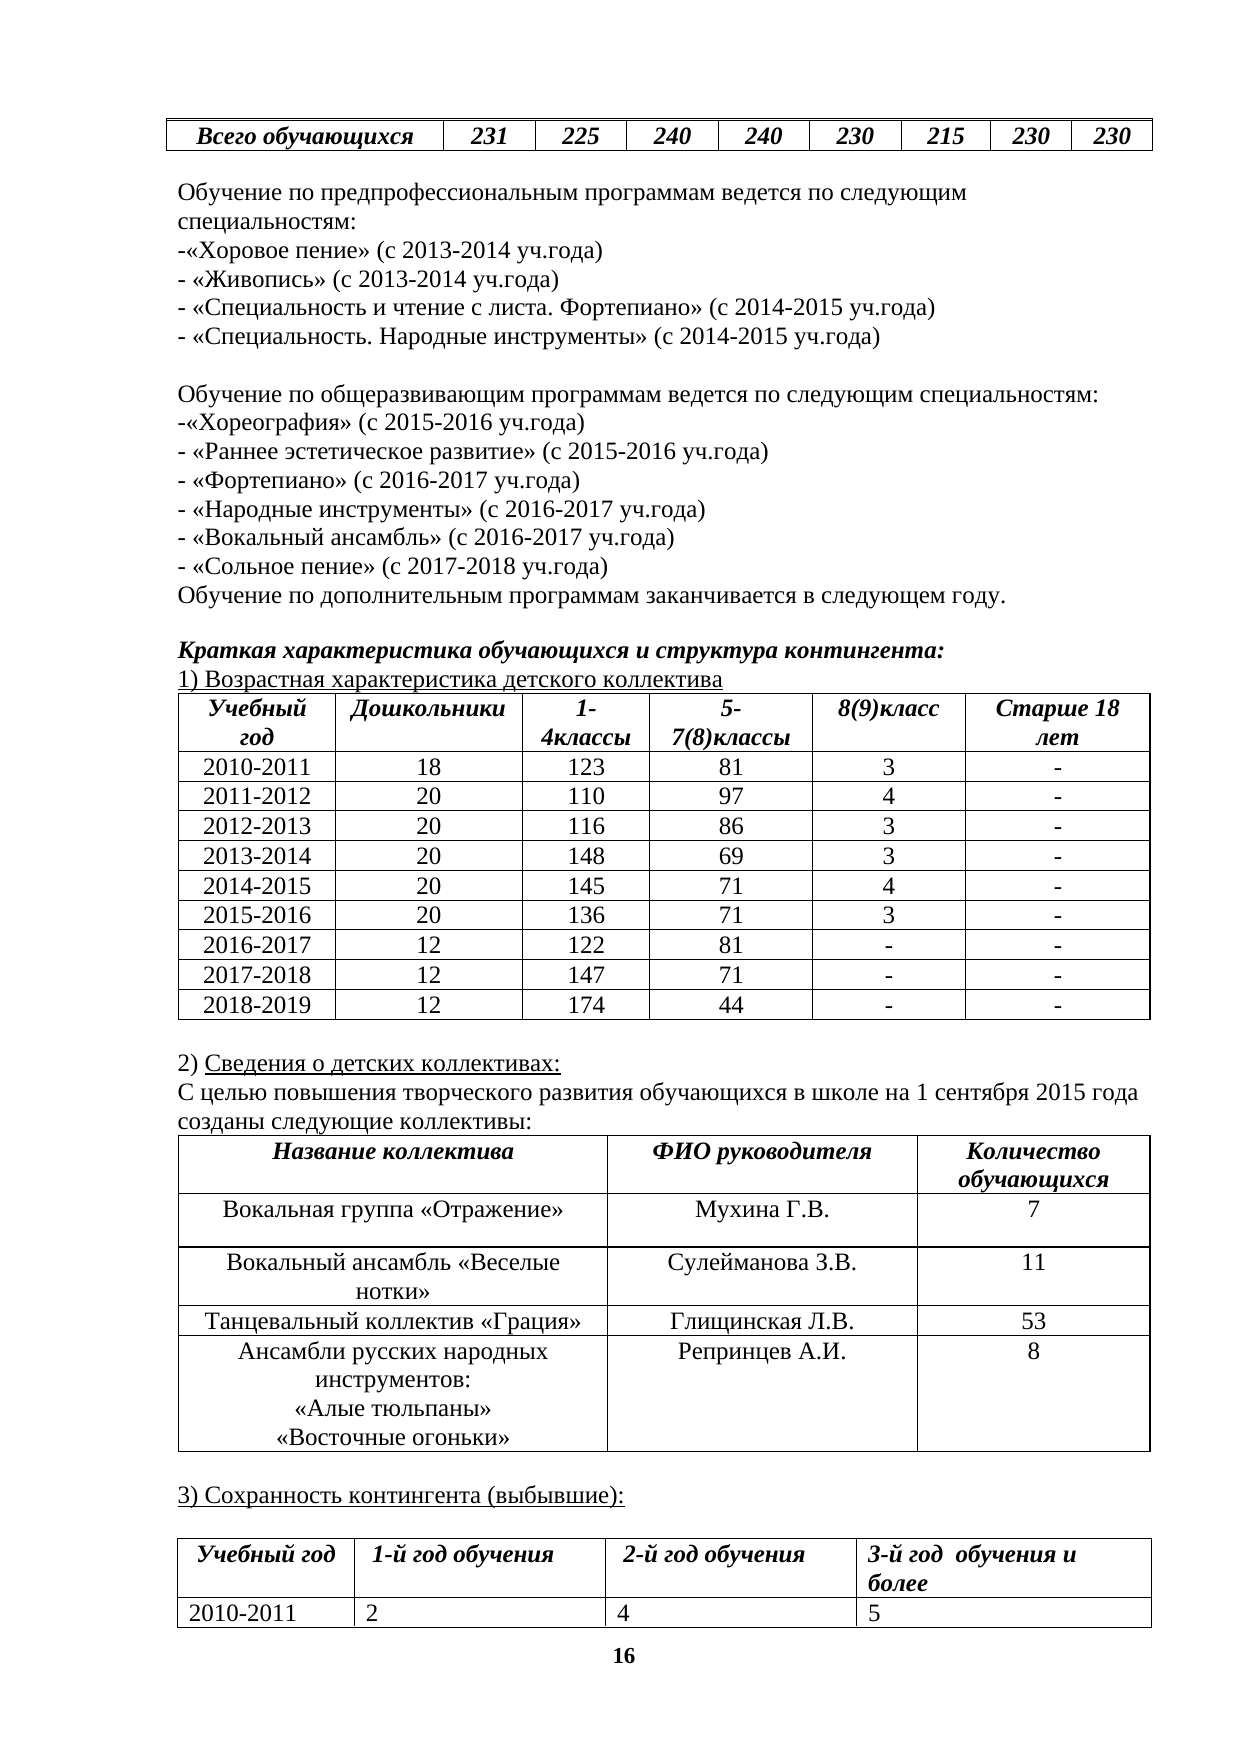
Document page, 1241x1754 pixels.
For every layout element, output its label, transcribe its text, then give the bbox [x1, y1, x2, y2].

table_cell 2 [355, 1598, 605, 1626]
table_header Дошкольники [336, 694, 522, 751]
text 1) Возрастная характеристика детского коллектива [177, 664, 1152, 692]
table_header 3-й год обучения и более [857, 1539, 1151, 1597]
table_cell 231 [444, 121, 535, 150]
table_cell 8 [918, 1336, 1149, 1451]
table_cell - [966, 901, 1149, 929]
table_cell Глищинская Л.В. [608, 1306, 917, 1335]
table_cell Вокальный ансамбль «Веселые нотки» [179, 1248, 607, 1305]
table_cell 53 [918, 1306, 1149, 1335]
table_header 1-й год обучения [355, 1539, 605, 1597]
table_cell 2013-2014 [179, 841, 335, 870]
table_cell Вокальная группа «Отражение» [179, 1194, 607, 1246]
table_cell 7 [918, 1194, 1149, 1246]
table_cell 2012-2013 [179, 811, 335, 840]
table_cell 174 [523, 990, 649, 1019]
table_cell 225 [536, 121, 626, 150]
table_cell 20 [336, 811, 522, 840]
text - «Народные инструменты» (с 2016-2017 уч.года) [177, 494, 1152, 522]
table_header 1-4классы [523, 694, 649, 751]
text Обучение по дополнительным программам заканчивается в следующем году. [177, 580, 1152, 609]
table_cell 69 [650, 841, 812, 870]
table_cell 145 [523, 871, 649, 899]
text - «Живопись» (с 2013-2014 уч.года) [177, 264, 1152, 292]
text - «Специальность. Народные инструменты» (с 2014-2015 уч.года) [177, 321, 1152, 350]
table_cell 230 [810, 121, 901, 150]
table_cell Всего обучающихся [167, 121, 443, 150]
text - «Фортепиано» (с 2016-2017 уч.года) [177, 465, 1152, 494]
table_cell Мухина Г.В. [608, 1194, 917, 1246]
table_cell - [966, 752, 1149, 781]
text - «Сольное пение» (с 2017-2018 уч.года) [177, 551, 1152, 580]
table_cell 44 [650, 990, 812, 1019]
table_cell - [966, 990, 1149, 1019]
table_cell 2018-2019 [179, 990, 335, 1019]
table_cell 215 [902, 121, 990, 150]
table_cell 4 [813, 782, 965, 810]
table_cell 230 [991, 121, 1071, 150]
table_cell 20 [336, 871, 522, 899]
table_cell 2015-2016 [179, 901, 335, 929]
table_cell 81 [650, 752, 812, 781]
table_cell 11 [918, 1248, 1149, 1305]
table_cell 20 [336, 782, 522, 810]
table_cell 230 [1072, 121, 1152, 150]
text -«Хоровое пение» (с 2013-2014 уч.года) [177, 235, 1152, 264]
table_cell 3 [813, 811, 965, 840]
table_cell 147 [523, 960, 649, 989]
table_cell 123 [523, 752, 649, 781]
table_header 8(9)класс [813, 694, 965, 751]
table_cell 81 [650, 930, 812, 959]
table_cell 12 [336, 990, 522, 1019]
table_cell 71 [650, 871, 812, 899]
text 2) Сведения о детских коллективах: [177, 1048, 1152, 1077]
table_cell 110 [523, 782, 649, 810]
table_cell Сулейманова З.В. [608, 1248, 917, 1305]
table_cell 2017-2018 [179, 960, 335, 989]
table_header Название коллектива [179, 1136, 607, 1193]
text Обучение по общеразвивающим программам ведется по следующим специальностям: [177, 379, 1152, 407]
table_cell 116 [523, 811, 649, 840]
text Обучение по предпрофессиональным программам ведется по следующим специальностям: [177, 177, 1152, 235]
table_cell 2011-2012 [179, 782, 335, 810]
table_header 2-й год обучения [606, 1539, 856, 1597]
table_cell - [966, 930, 1149, 959]
text Краткая характеристика обучающихся и структура контингента: [177, 635, 1152, 664]
table_cell 136 [523, 901, 649, 929]
table_cell - [966, 841, 1149, 870]
table_cell 2010-2011 [179, 752, 335, 781]
table_header ФИО руководителя [608, 1136, 917, 1193]
text 3) Сохранность контингента (выбывшие): [177, 1481, 1152, 1509]
table_header Учебный год [178, 1539, 354, 1597]
table_cell - [813, 930, 965, 959]
text - «Вокальный ансамбль» (с 2016-2017 уч.года) [177, 522, 1152, 551]
table_cell 12 [336, 960, 522, 989]
table_header Учебный год [179, 694, 335, 751]
table_cell - [966, 782, 1149, 810]
table_cell 2014-2015 [179, 871, 335, 899]
text - «Раннее эстетическое развитие» (с 2015-2016 уч.года) [177, 436, 1152, 465]
table_cell Танцевальный коллектив «Грация» [179, 1306, 607, 1335]
table_cell 240 [719, 121, 809, 150]
table_cell - [813, 960, 965, 989]
table_cell - [813, 990, 965, 1019]
table_cell 148 [523, 841, 649, 870]
table_cell 2010-2011 [178, 1598, 354, 1626]
text - «Специальность и чтение с листа. Фортепиано» (с 2014-2015 уч.года) [177, 292, 1152, 321]
table_cell 20 [336, 901, 522, 929]
table_cell 5 [857, 1598, 1151, 1626]
table_cell 97 [650, 782, 812, 810]
table_cell 3 [813, 752, 965, 781]
table_cell 2016-2017 [179, 930, 335, 959]
table_cell 3 [813, 841, 965, 870]
table_cell - [966, 871, 1149, 899]
table_cell 3 [813, 901, 965, 929]
table_cell 122 [523, 930, 649, 959]
table_cell Репринцев А.И. [608, 1336, 917, 1451]
table_header Старше 18 лет [966, 694, 1149, 751]
text С целью повышения творческого развития обучающихся в школе на 1 сентября 2015 года созданы следующие коллективы: [177, 1077, 1152, 1135]
table_header Количество обучающихся [918, 1136, 1149, 1193]
table_cell 4 [813, 871, 965, 899]
table_cell 86 [650, 811, 812, 840]
table_cell - [966, 811, 1149, 840]
table_cell 71 [650, 960, 812, 989]
table_header 5-7(8)классы [650, 694, 812, 751]
text -«Хореография» (с 2015-2016 уч.года) [177, 407, 1152, 436]
table_cell 71 [650, 901, 812, 929]
table_cell - [966, 960, 1149, 989]
table_cell 12 [336, 930, 522, 959]
table_cell 18 [336, 752, 522, 781]
table_cell 20 [336, 841, 522, 870]
table_cell Ансамбли русских народных инструментов: «Алые тюльпаны» «Восточные огоньки» [179, 1336, 607, 1451]
table_cell 4 [606, 1598, 856, 1626]
table_cell 240 [627, 121, 718, 150]
